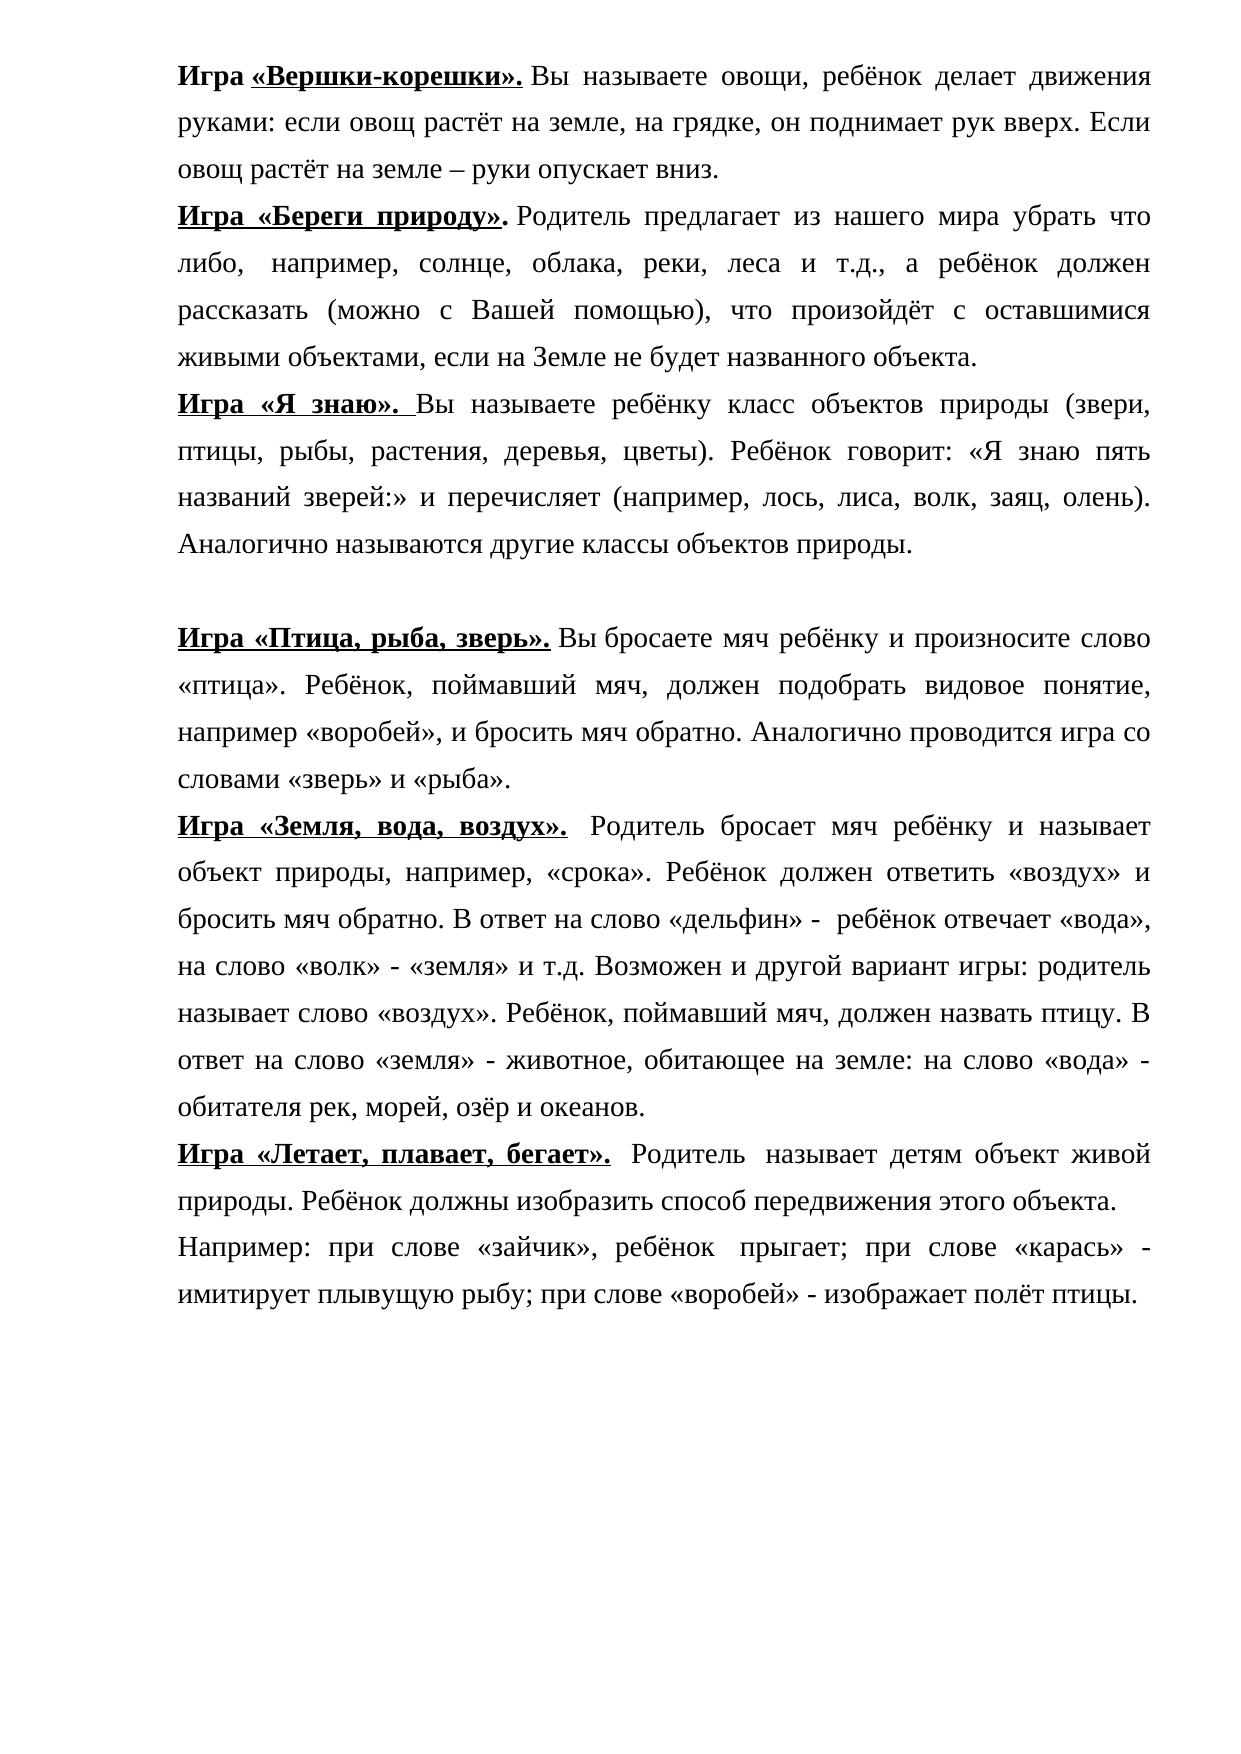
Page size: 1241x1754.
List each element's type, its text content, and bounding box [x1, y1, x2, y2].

text Игра «Земля, вода, воздух». Родитель бросает мяч ребёнку и называет объект природы, например, «срока». Ребёнок должен ответить «воздух» и бросить мяч обратно. В ответ на слово «дельфин» - ребёнок отвечает «вода», на слово «волк» - «земля» и т.д. Возможен и другой вариант игры: родитель называет слово «воздух». Ребёнок, поймавший мяч, должен назвать птицу. В ответ на слово «земля» - животное, обитающее на земле: на слово «вода» - обитателя рек, морей, озёр и океанов. [177, 794, 1152, 1122]
text Например: при слове «зайчик», ребёнок прыгает; при слове «карась» - имитирует плывущую рыбу; при слове «воробей» - изображает полёт птицы. [177, 1216, 1152, 1310]
text Игра «Птица, рыба, зверь». Вы бросаете мяч ребёнку и произносите слово «птица». Ребёнок, поймавший мяч, должен подобрать видовое понятие, например «воробей», и бросить мяч обратно. Аналогично проводится игра со словами «зверь» и «рыба». [177, 607, 1152, 794]
text Игра «Вершки-корешки». Вы называете овощи, ребёнок делает движения руками: если овощ растёт на земле, на грядке, он поднимает рук вверх. Если овощ растёт на земле – руки опускает вниз. [177, 44, 1152, 185]
text Игра «Береги природу». Родитель предлагает из нашего мира убрать что либо, например, солнце, облака, реки, леса и т.д., а ребёнок должен рассказать (можно с Вашей помощью), что произойдёт с оставшимися живыми объектами, если на Земле не будет названного объекта. [177, 185, 1152, 372]
text Игра «Я знаю». Вы называете ребёнку класс объектов природы (звери, птицы, рыбы, растения, деревья, цветы). Ребёнок говорит: «Я знаю пять названий зверей:» и перечисляет (например, лось, лиса, волк, заяц, олень). Аналогично называются другие классы объектов природы. [177, 372, 1152, 560]
text Игра «Летает, плавает, бегает». Родитель называет детям объект живой природы. Ребёнок должны изобразить способ передвижения этого объекта. [177, 1122, 1152, 1216]
